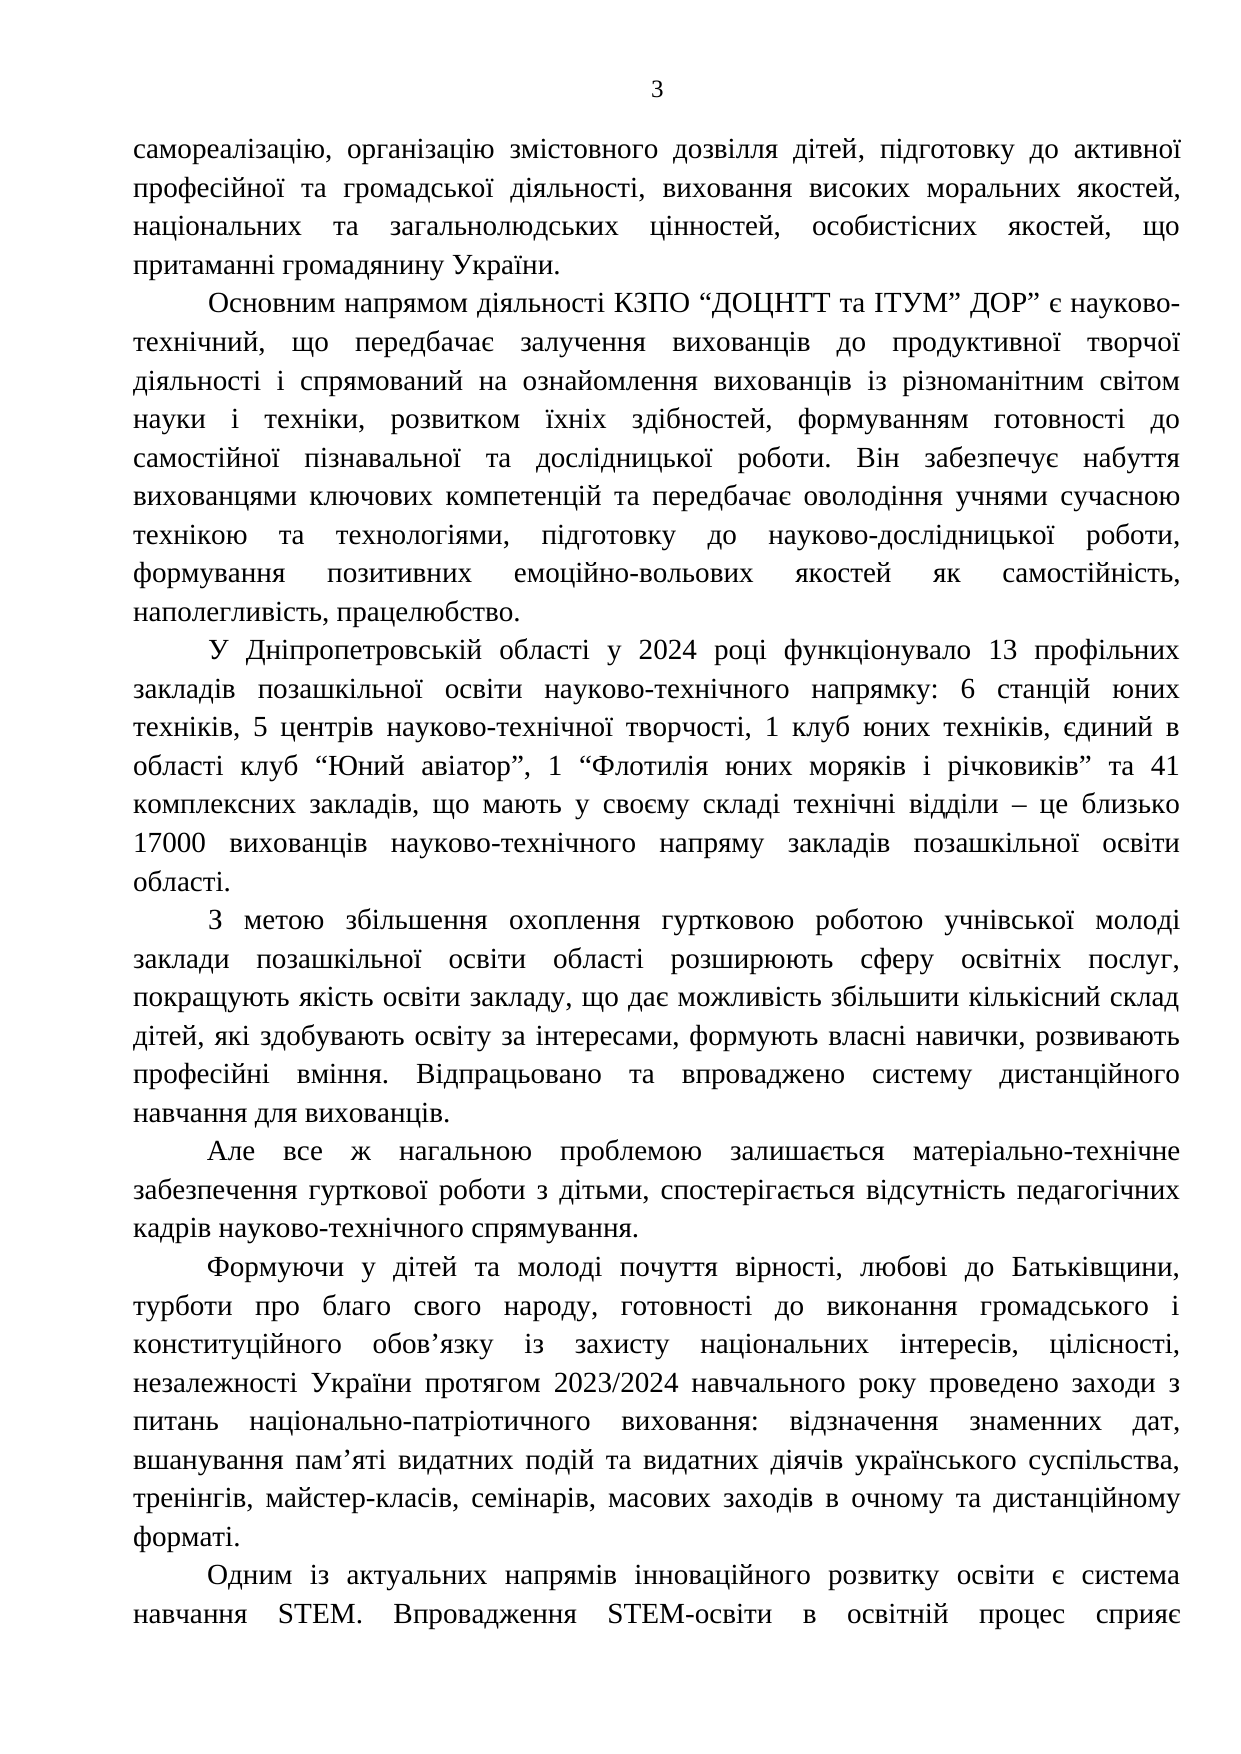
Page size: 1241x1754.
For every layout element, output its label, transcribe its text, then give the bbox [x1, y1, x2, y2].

text Формуючи у дітей та молоді почуття вірності, любові до Батьківщини, турботи про благо свого народу, готовності до виконання громадського і конституційного обов’язку із захисту національних інтересів, цілісності, незалежності України протягом 2023/2024 навчального року проведено заходи з питань національно-патріотичного виховання: відзначення знаменних дат, вшанування пам’яті видатних подій та видатних діячів українського суспільства, тренінгів, майстер-класів, семінарів, масових заходів в очному та дистанційному форматі. [133, 1249, 1181, 1552]
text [133, 131, 1181, 281]
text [133, 1557, 1181, 1629]
text Але все ж нагальною проблемою залишається матеріально-технічне забезпечення гурткової роботи з дітьми, спостерігається відсутність педагогічних кадрів науково-технічного спрямування. [133, 1206, 1181, 1244]
text Але все ж нагальною проблемою залишається матеріально-технічне забезпечення гурткової роботи з дітьми, спостерігається відсутність педагогічних кадрів науково-технічного спрямування. [133, 1133, 1181, 1172]
text У Дніпропетровській області у 2024 році функціонувало 13 профільних закладів позашкільної освіти науково-технічного напрямку: 6 станцій юних техніків, 5 центрів науково-технічної творчості, 1 клуб юних техніків, єдиний в області клуб “Юний авіатор”, 1 “Флотилія юних моряків і річковиків” та 41 комплексних закладів, що мають у своєму складі технічні відділи – це близько 17000 вихованців науково-технічного напряму закладів позашкільної освіти області. [133, 632, 1181, 897]
text З метою збільшення охоплення гуртковою роботою учнівської молоді заклади позашкільної освіти області розширюють сферу освітніх послуг, покращують якість освіти закладу, що дає можливість збільшити кількісний склад дітей, які здобувають освіту за інтересами, формують власні навички, розвивають професійні вміння. Відпрацьовано та впроваджено систему дистанційного навчання для вихованців. [133, 902, 1181, 1128]
text Основним напрямом діяльності КЗПО “ДОЦНТТ та ІТУМ” ДОР” є науково-технічний, що передбачає залучення вихованців до продуктивної творчої діяльності і спрямований на ознайомлення вихованців із різноманітним світом науки і техніки, розвитком їхніх здібностей, формуванням готовності до самостійної пізнавальної та дослідницької роботи. Він забезпечує набуття вихованцями ключових компетенцій та передбачає оволодіння учнями сучасною технікою та технологіями, підготовку до науково-дослідницької роботи, формування позитивних емоційно-вольових якостей як самостійність, наполегливість, працелюбство. [133, 286, 1181, 627]
